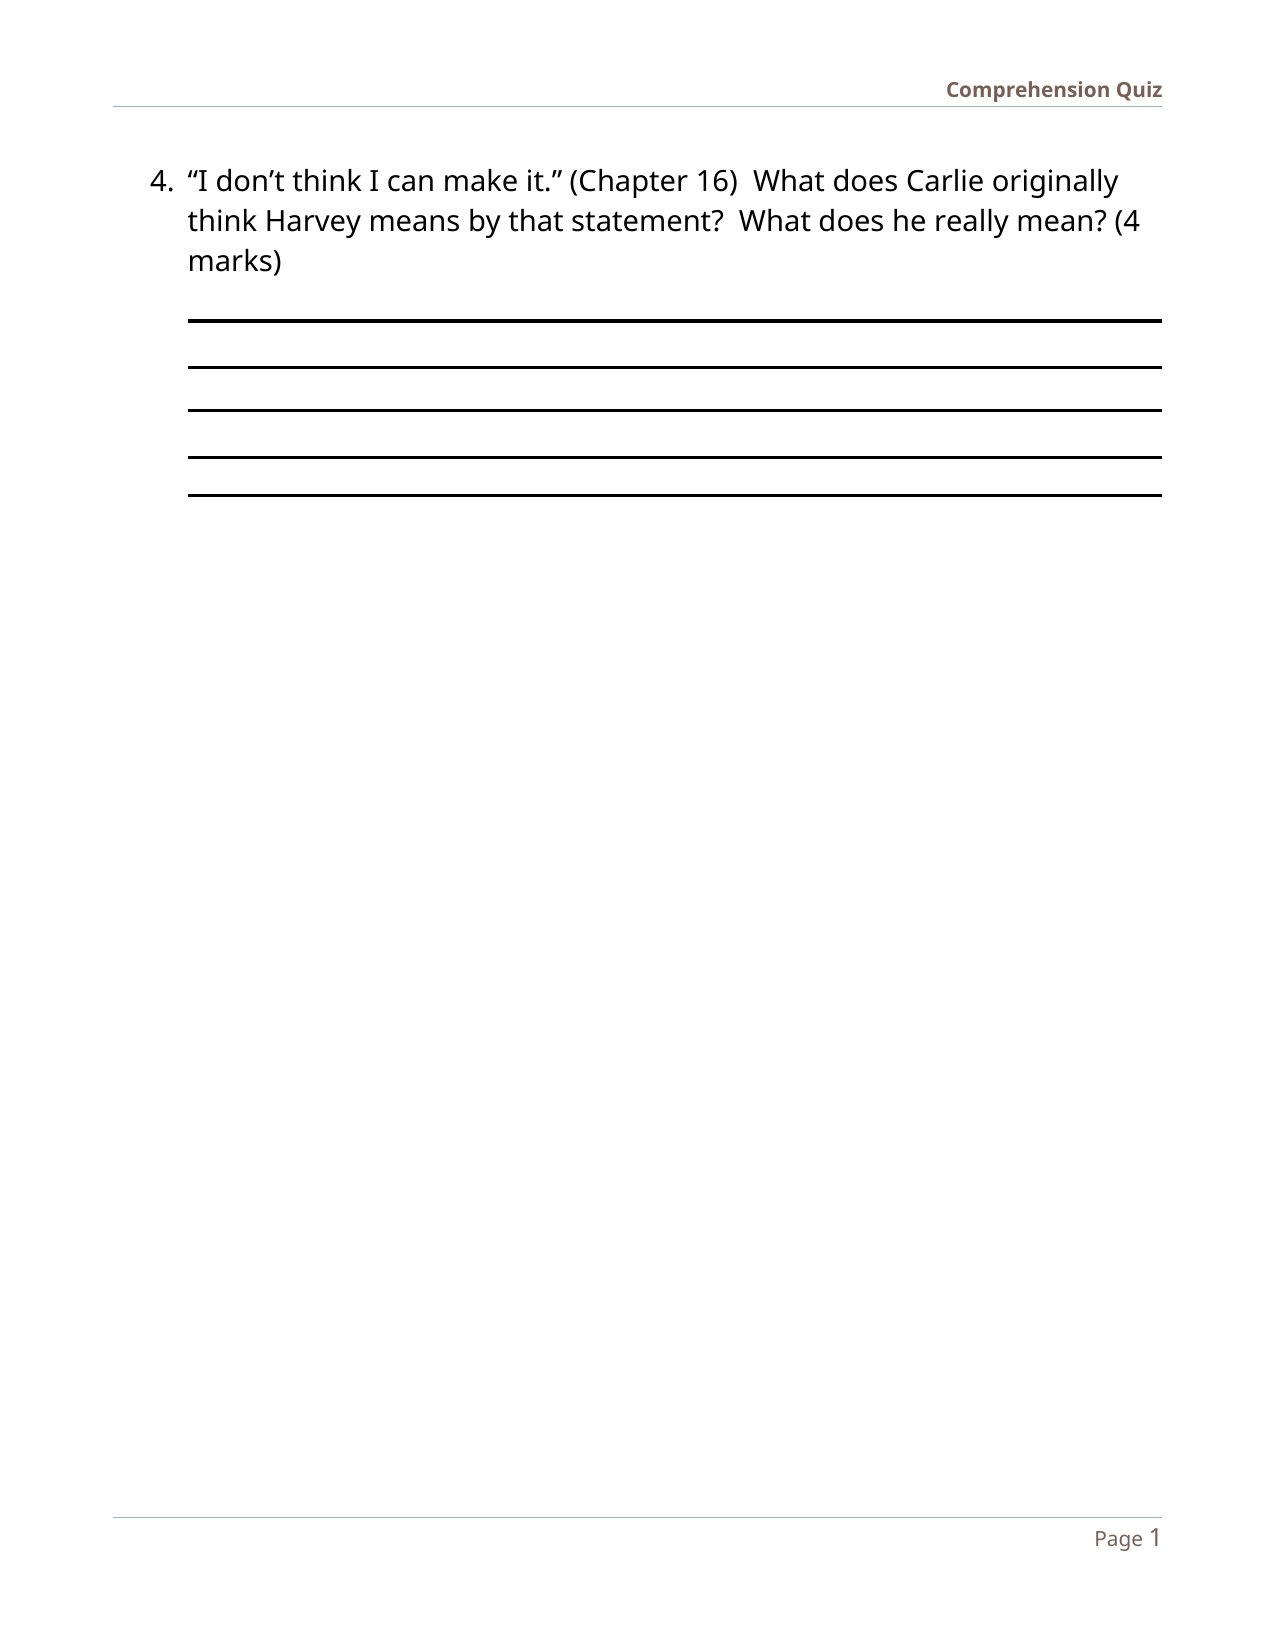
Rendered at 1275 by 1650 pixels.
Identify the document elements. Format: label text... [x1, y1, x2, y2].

list “I don’t think I can make it.” (Chapter 16) What does Carlie originally think Harvey means by that statement? What does he really mean? (4 marks) [150, 161, 1162, 280]
